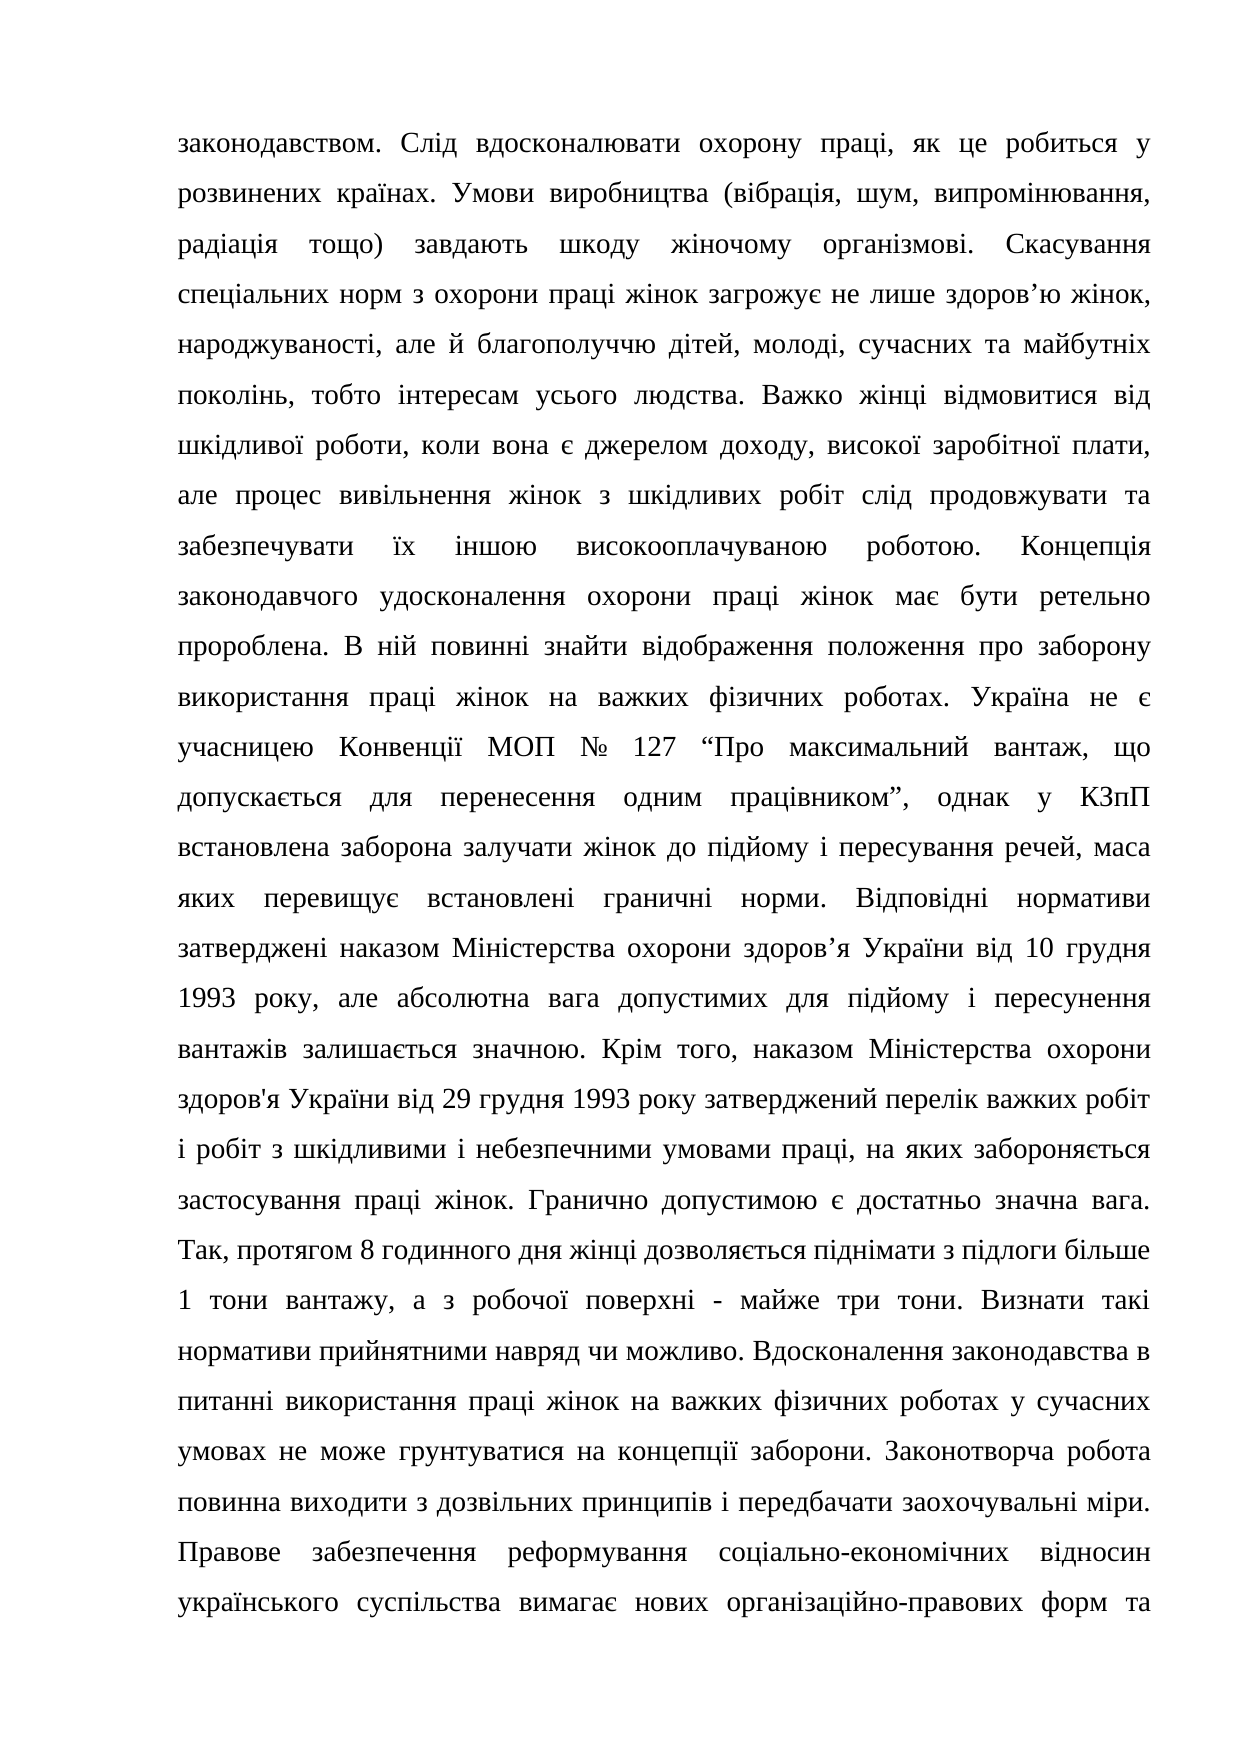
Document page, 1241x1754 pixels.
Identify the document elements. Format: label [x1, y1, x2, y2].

text [177, 125, 1152, 1618]
